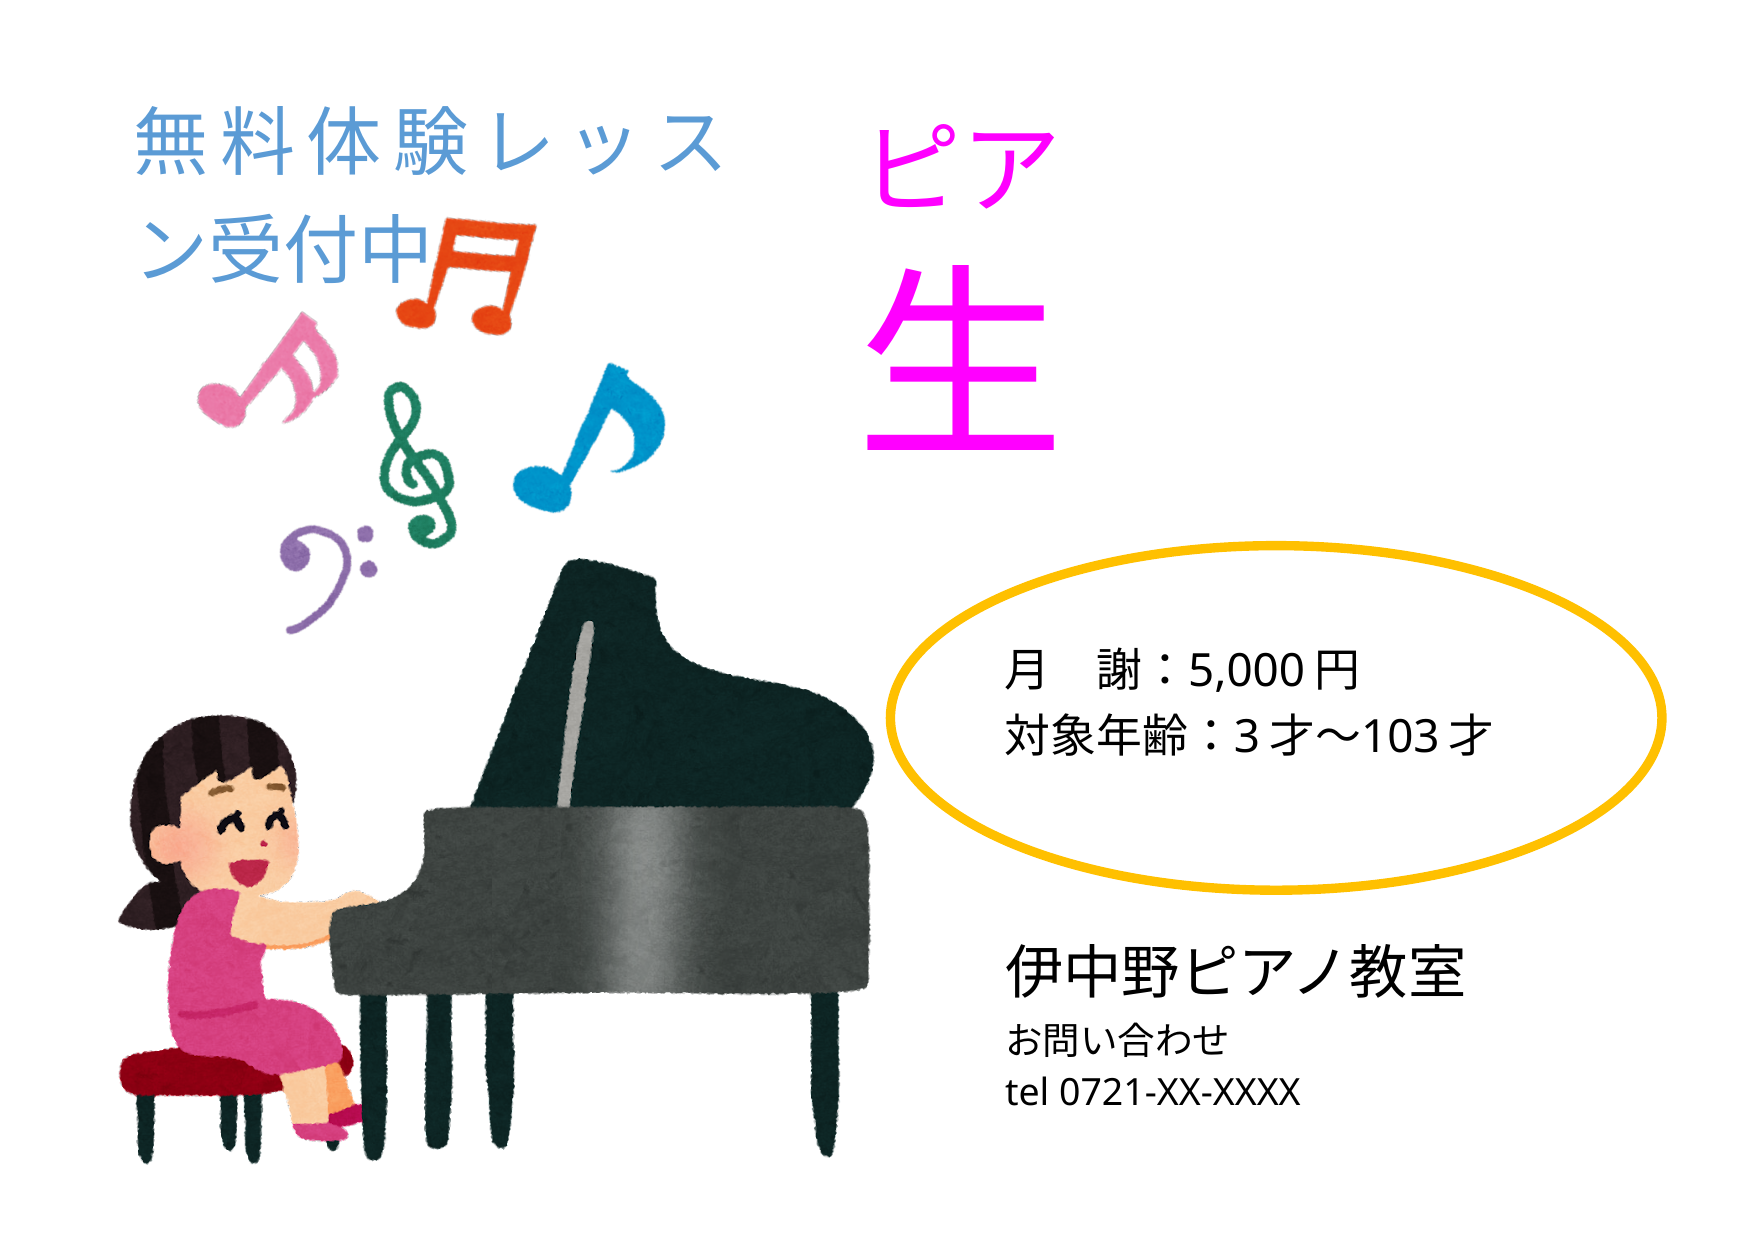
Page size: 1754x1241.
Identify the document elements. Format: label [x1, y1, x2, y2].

picture [96, 189, 893, 1212]
